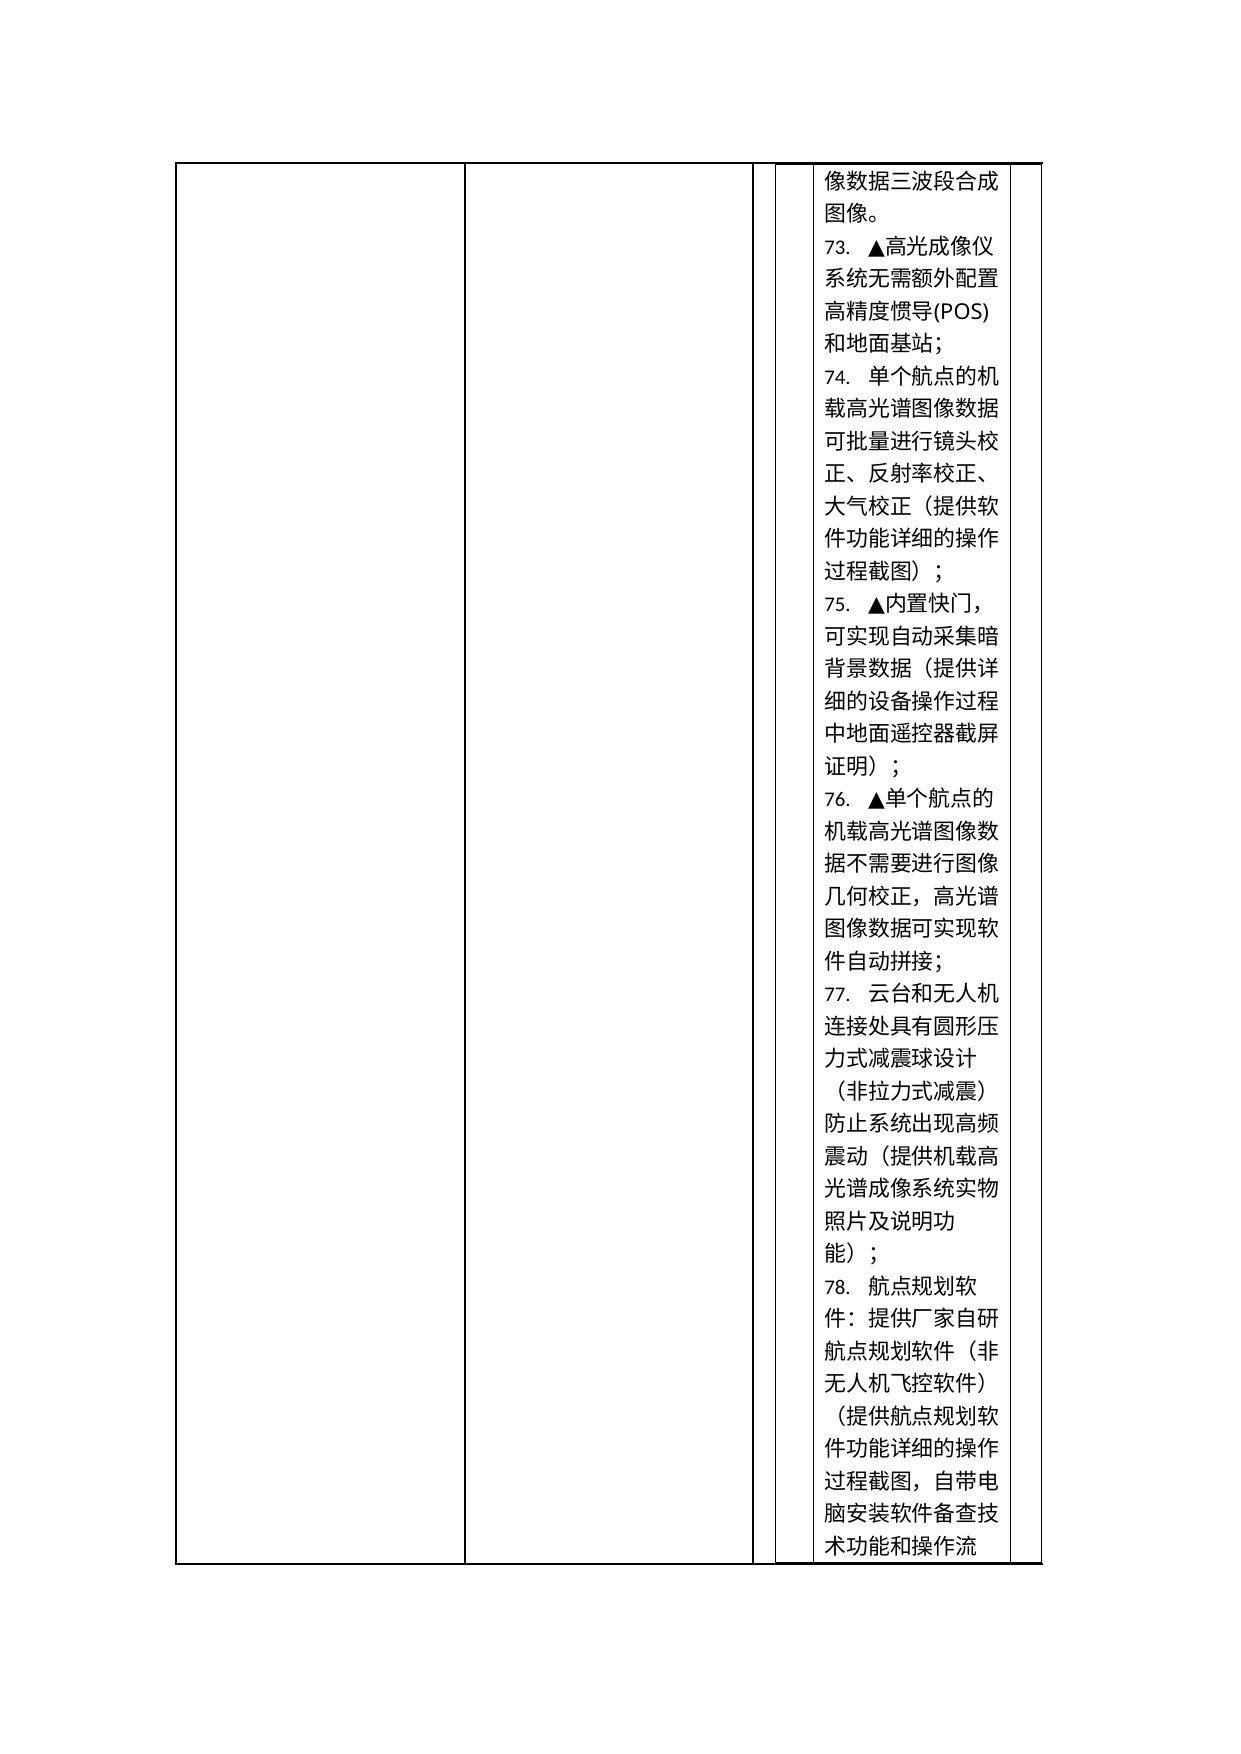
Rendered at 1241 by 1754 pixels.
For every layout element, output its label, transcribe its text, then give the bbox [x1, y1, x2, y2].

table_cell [754, 164, 775, 1563]
table_cell [177, 164, 464, 1563]
table_cell 1 [466, 164, 752, 1563]
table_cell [776, 165, 813, 1562]
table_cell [814, 165, 1010, 1562]
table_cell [1011, 165, 1041, 1562]
